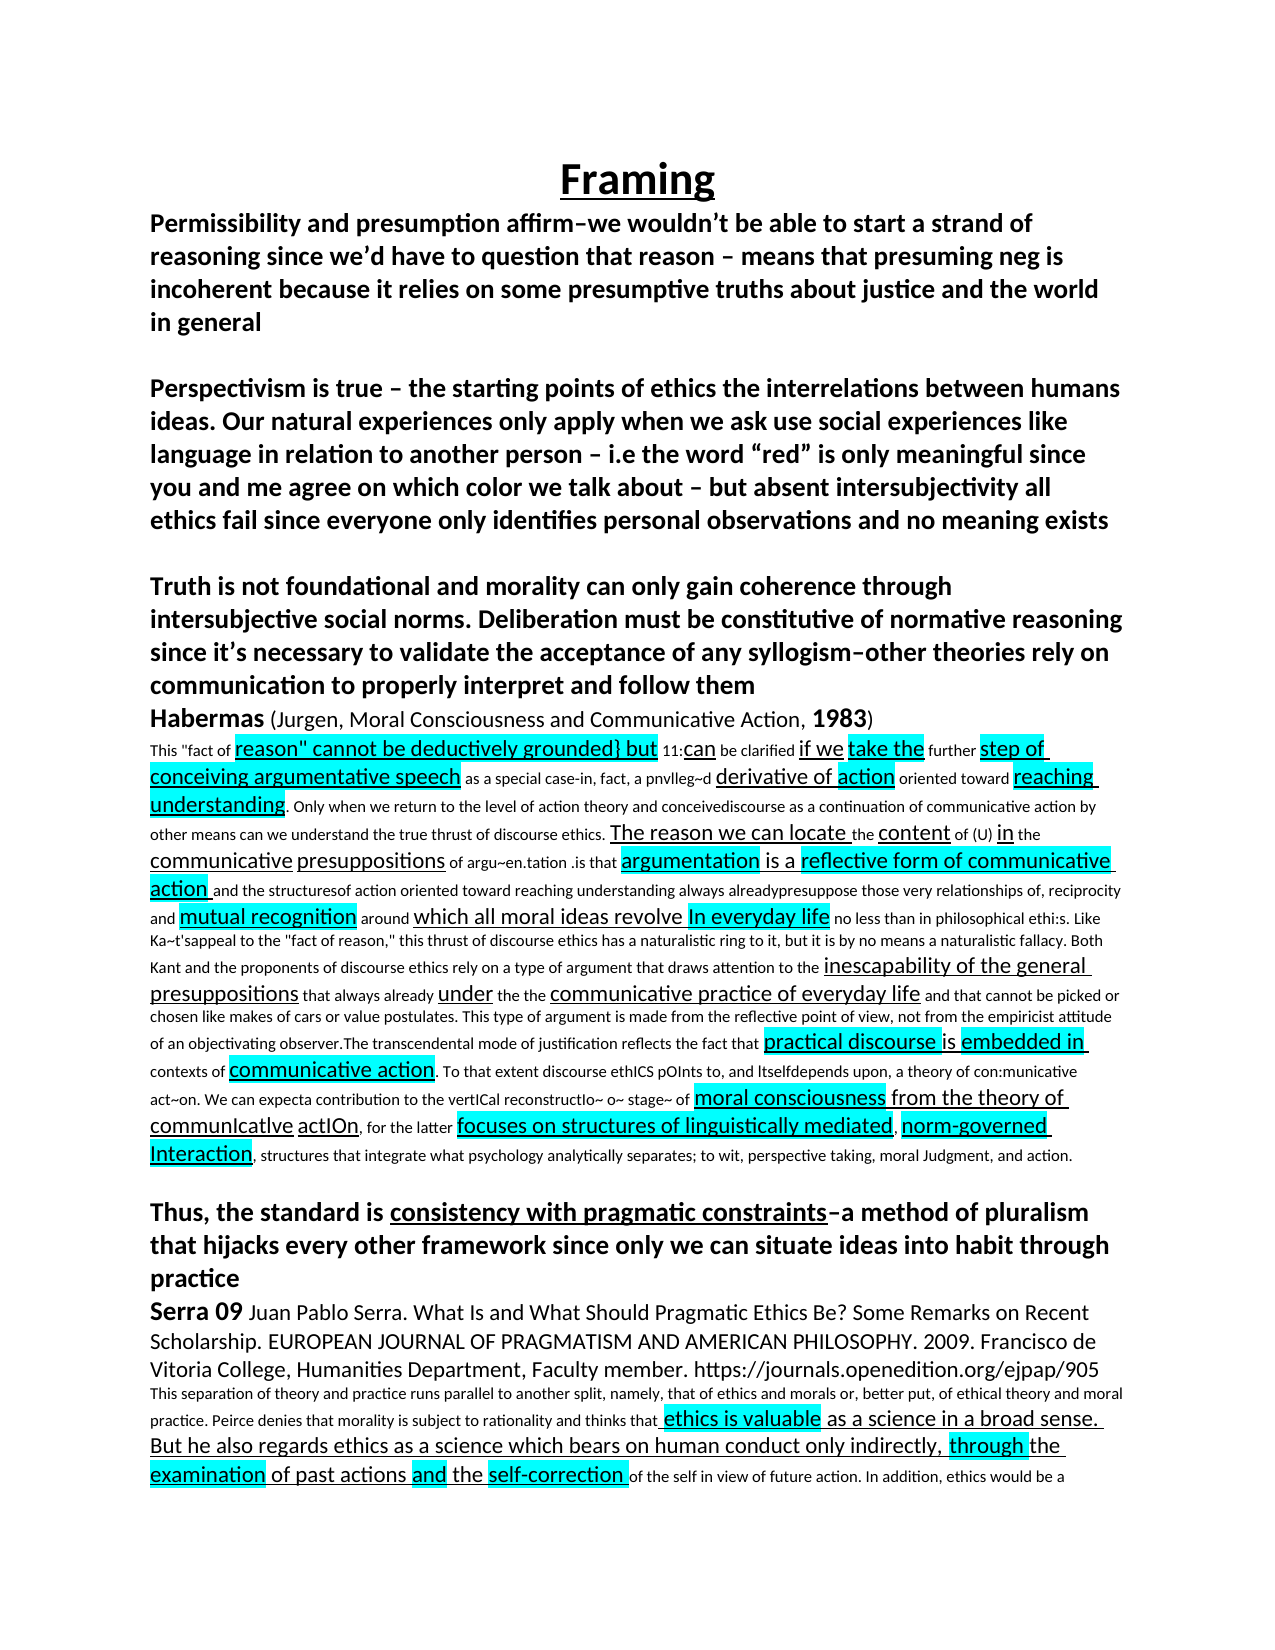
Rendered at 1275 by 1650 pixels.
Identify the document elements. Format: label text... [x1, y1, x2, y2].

text Thus, the standard is consistency with pragmatic constraints–a method of pluralism that hijacks every other framework since only we can situate ideas into habit through practice [150, 1195, 1125, 1294]
subtitle Framing [150, 150, 1125, 206]
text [150, 1383, 1125, 1488]
text This "fact of reason" cannot be deductively grounded} but 11:can be clarified if we take the further step of conceiving argumentative speech as a special case-in, fact, a pnvlleg~d derivative of action oriented toward reaching understanding. Only when we return to the level of action theory and conceivediscourse as a continuation of communicative action by other means can we understand the true thrust of discourse ethics. The reason we can locate the content of (U) in the communicative presuppositions of argu~en.tation .is that argumentation is a reflective form of communicative action and the structuresof action oriented toward reaching understanding always alreadypresuppose those very relationships of, reciprocity and mutual recognition around which all moral ideas revolve In everyday life no less than in philosophical ethi:s. Like Ka~t'sappeal to the "fact of reason," this thrust of discourse ethics has a naturalistic ring to it, but it is by no means a naturalistic fallacy. Both Kant and the proponents of discourse ethics rely on a type of argument that draws attention to the inescapability of the general presuppositions that always already under the the communicative practice of everyday life and that cannot be picked or chosen like makes of cars or value postulates. This type of argument is made from the reflective point of view, not from the empiricist attitude of an objectivating observer.The transcendental mode of justification reflects the fact that practical discourse is embedded in contexts of communicative action. To that extent discourse ethICS pOInts to, and ltselfdepends upon, a theory of con:municative act~on. We can expecta contribution to the vertICal reconstructIo~ o~ stage~ of moral consciousness from the theory of communIcatlve actIOn, for the latter focuses on structures of linguistically mediated, norm-governed Interaction, structures that integrate what psychology analytically separates; to wit, perspective taking, moral Judgment, and action. [150, 734, 1125, 1167]
text Perspectivism is true – the starting points of ethics the interrelations between humans ideas. Our natural experiences only apply when we ask use social experiences like language in relation to another person – i.e the word “red” is only meaningful since you and me agree on which color we talk about – but absent intersubjectivity all ethics fail since everyone only identifies personal observations and no meaning exists [150, 371, 1125, 536]
text Habermas (Jurgen, Moral Consciousness and Communicative Action, 1983) [150, 701, 1125, 734]
text Truth is not foundational and morality can only gain coherence through intersubjective social norms. Deliberation must be constitutive of normative reasoning since it’s necessary to validate the acceptance of any syllogism–other theories rely on communication to properly interpret and follow them [150, 569, 1125, 701]
text Serra 09 Juan Pablo Serra. What Is and What Should Pragmatic Ethics Be? Some Remarks on Recent Scholarship. EUROPEAN JOURNAL OF PRAGMATISM AND AMERICAN PHILOSOPHY. 2009. Francisco de Vitoria College, Humanities Department, Faculty member. https://journals.openedition.org/ejpap/905 [150, 1294, 1125, 1383]
text Permissibility and presumption affirm–we wouldn’t be able to start a strand of reasoning since we’d have to question that reason – means that presuming neg is incoherent because it relies on some presumptive truths about justice and the world in general [150, 206, 1125, 338]
